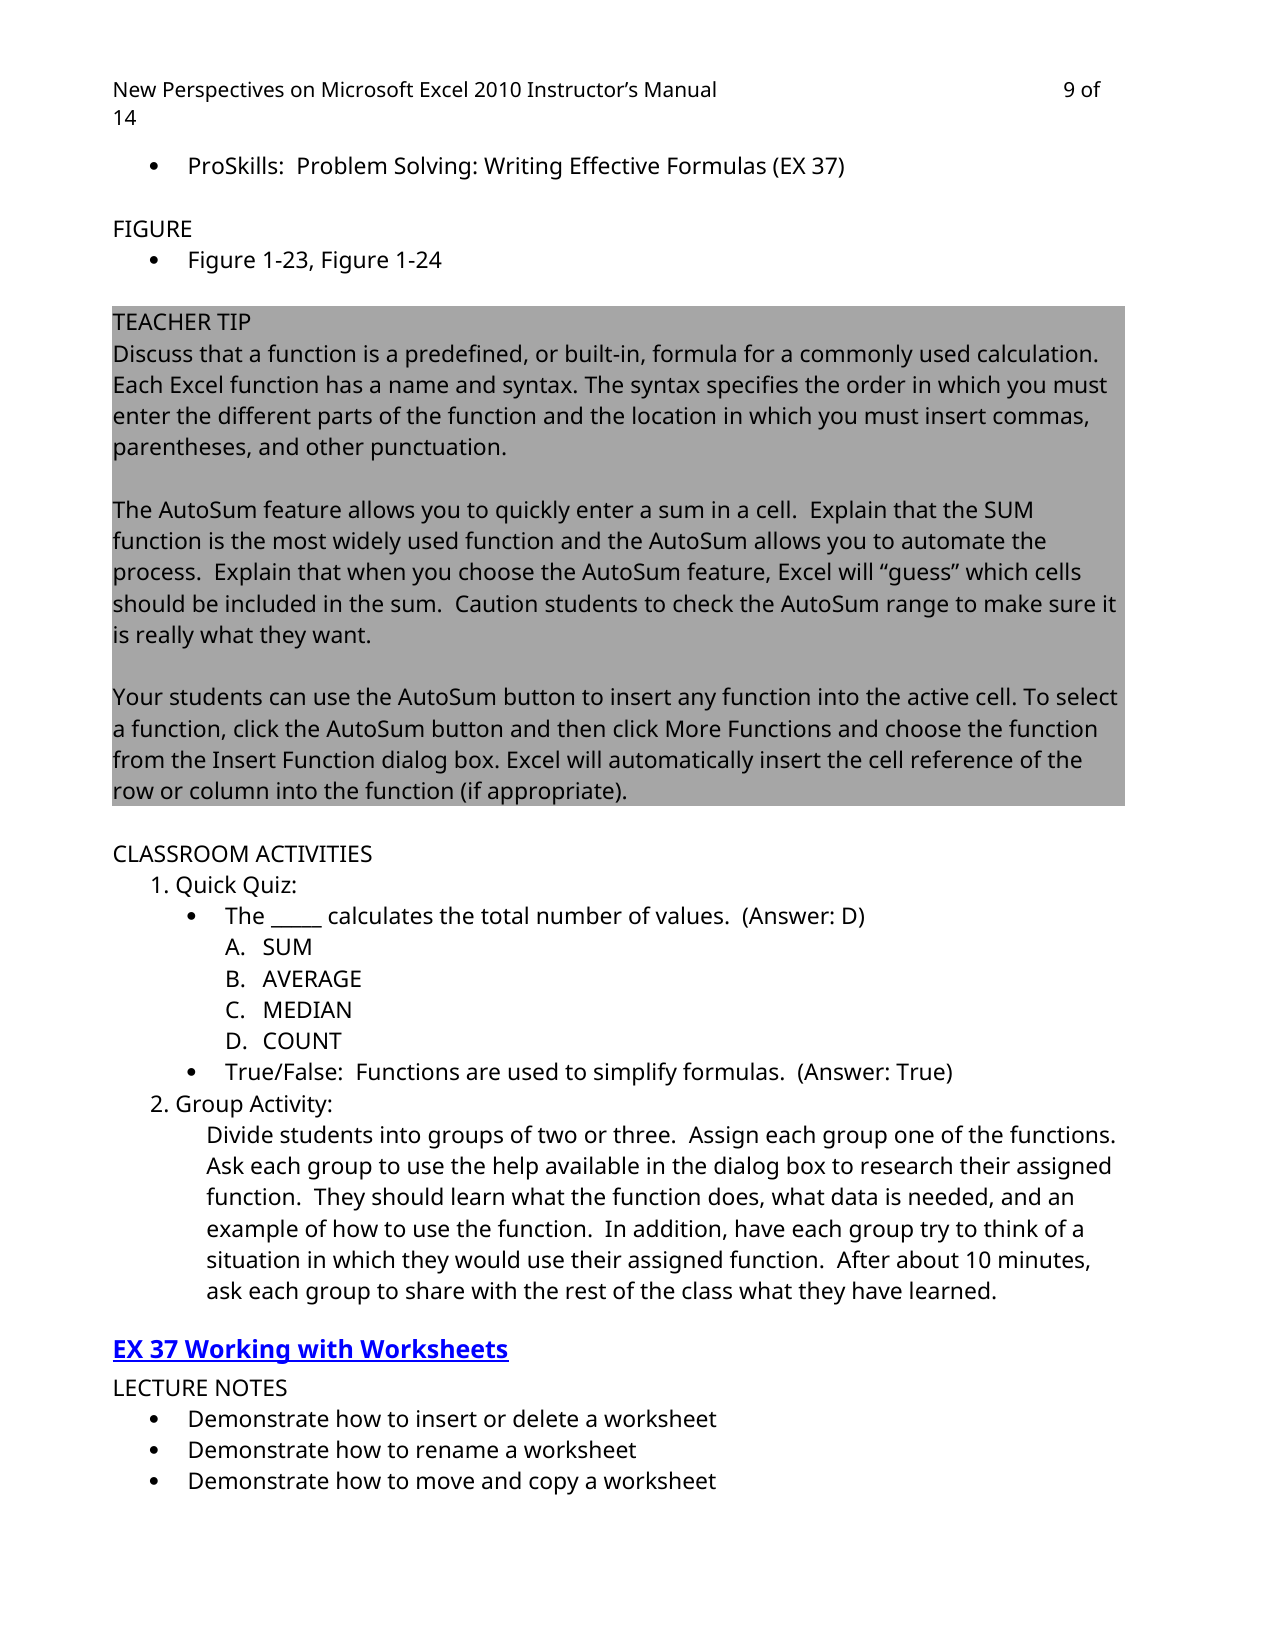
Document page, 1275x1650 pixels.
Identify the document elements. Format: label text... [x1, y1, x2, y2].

text CLASSROOM ACTIVITIES [112, 837, 1125, 869]
text The AutoSum feature allows you to quickly enter a sum in a cell. Explain that the SUM function is the most widely used function and the AutoSum allows you to automate the process. Explain that when you choose the AutoSum feature, Excel will “guess” which cells should be included in the sum. Caution students to check the AutoSum range to make sure it is really what they want. [112, 494, 1125, 650]
text Discuss that a function is a predefined, or built-in, formula for a commonly used calculation. Each Excel function has a name and syntax. The syntax specifies the order in which you must enter the different parts of the function and the location in which you must insert commas, parentheses, and other punctuation. [112, 337, 1125, 462]
subtitle EX 37 Working with Worksheets [112, 1331, 1125, 1365]
text 1. Quick Quiz: [150, 869, 1125, 900]
list ProSkills: Problem Solving: Writing Effective Formulas (EX 37) [150, 150, 1125, 181]
list MEDIAN [225, 994, 1125, 1025]
list COUNT [225, 1025, 1125, 1056]
text Divide students into groups of two or three. Assign each group one of the functions. Ask each group to use the help available in the dialog box to research their assigned function. They should learn what the function does, what data is needed, and an example of how to use the function. In addition, have each group try to think of a situation in which they would use their assigned function. After about 10 minutes, ask each group to share with the rest of the class what they have learned. [206, 1119, 1125, 1306]
text Your students can use the AutoSum button to insert any function into the active cell. To select a function, click the AutoSum button and then click More Functions and choose the function from the Insert Function dialog box. Excel will automatically insert the cell reference of the row or column into the function (if appropriate). [112, 681, 1125, 806]
list Demonstrate how to move and copy a worksheet [150, 1465, 1125, 1497]
list The _____ calculates the total number of values. (Answer: D) [187, 900, 1125, 931]
list Demonstrate how to rename a worksheet [150, 1434, 1125, 1465]
list SUM [225, 931, 1125, 962]
list True/False: Functions are used to simplify formulas. (Answer: True) [187, 1056, 1125, 1087]
list Demonstrate how to insert or delete a worksheet [150, 1403, 1125, 1434]
text LECTURE NOTES [112, 1372, 1125, 1403]
text 2. Group Activity: [150, 1087, 1125, 1119]
text FIGURE [112, 212, 1125, 244]
text TEACHER TIP [112, 306, 1125, 337]
list AVERAGE [225, 962, 1125, 994]
list Figure 1-23, Figure 1-24 [150, 244, 1125, 275]
